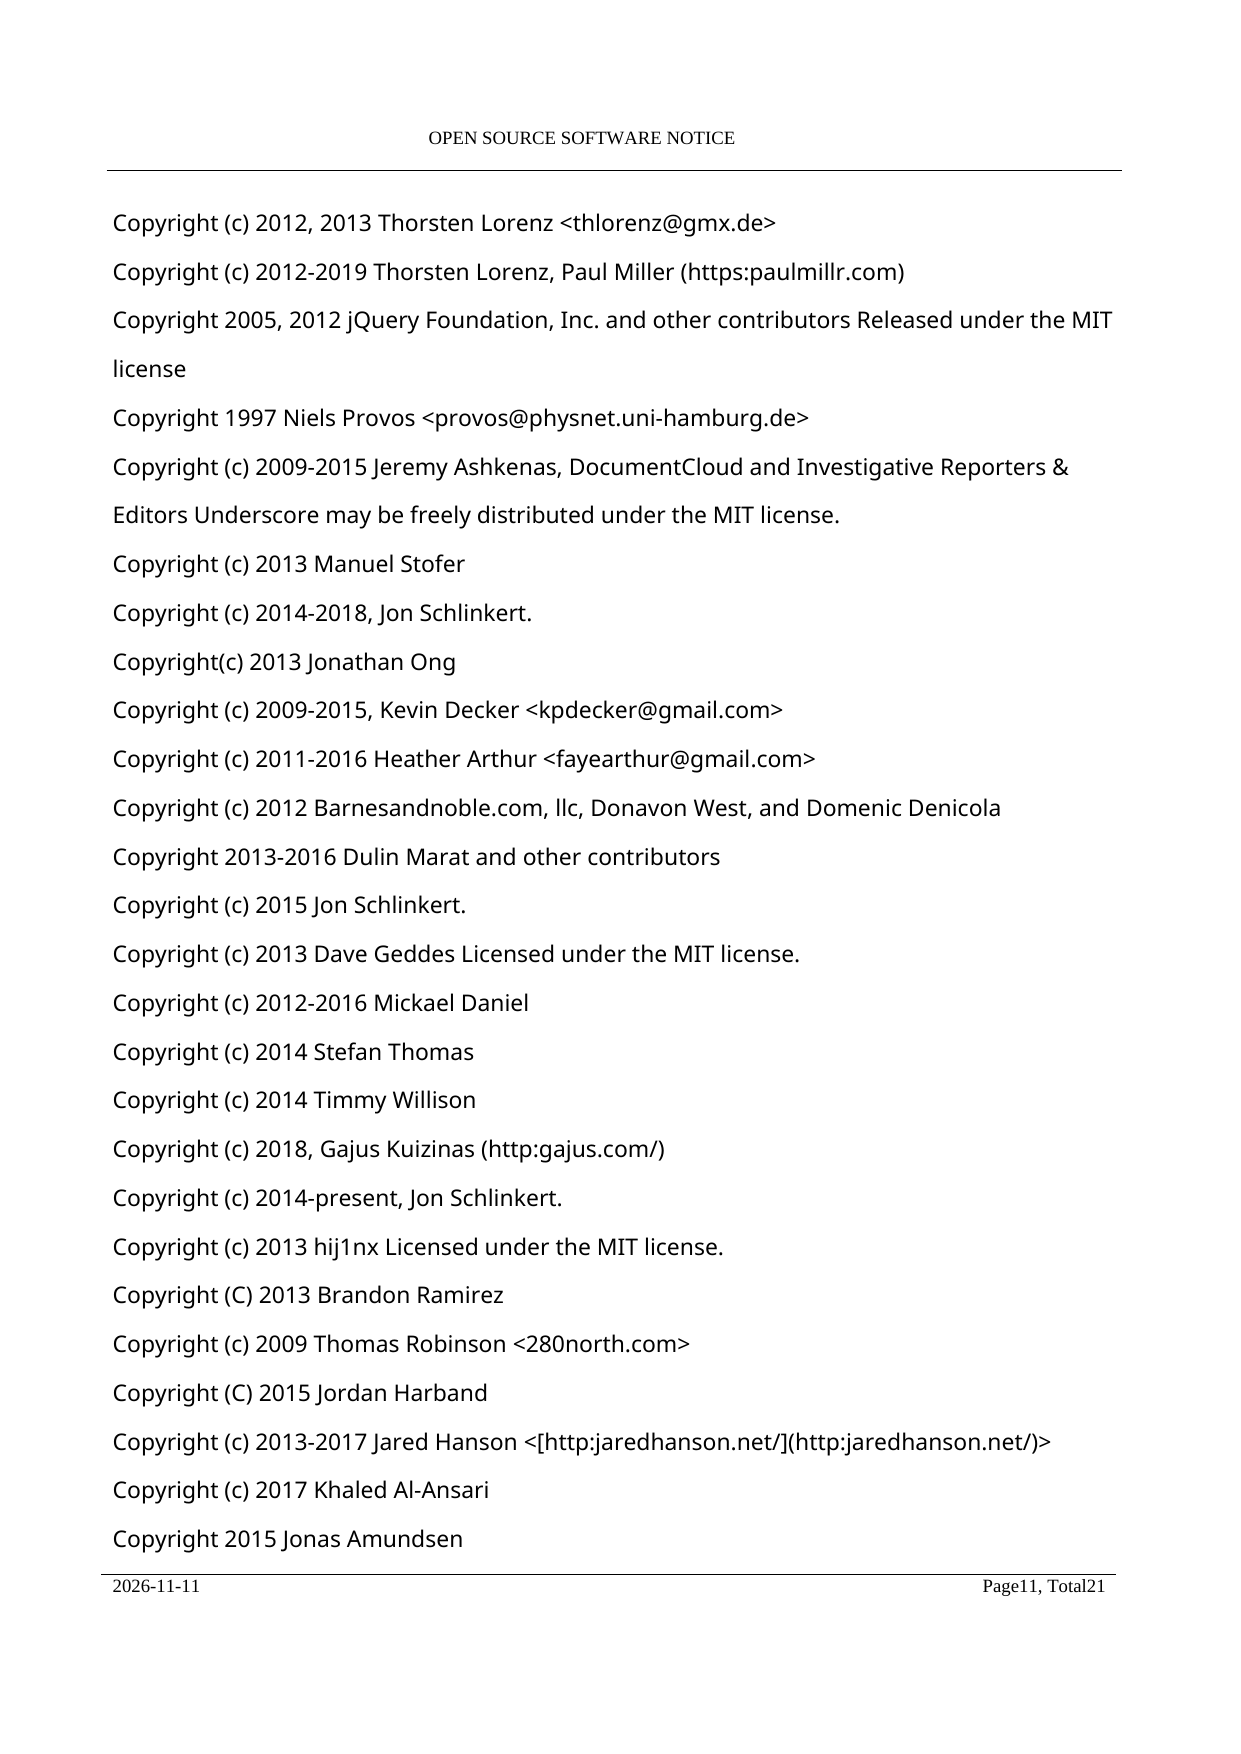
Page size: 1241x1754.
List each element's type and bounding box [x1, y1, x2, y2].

text [112, 206, 1128, 1555]
